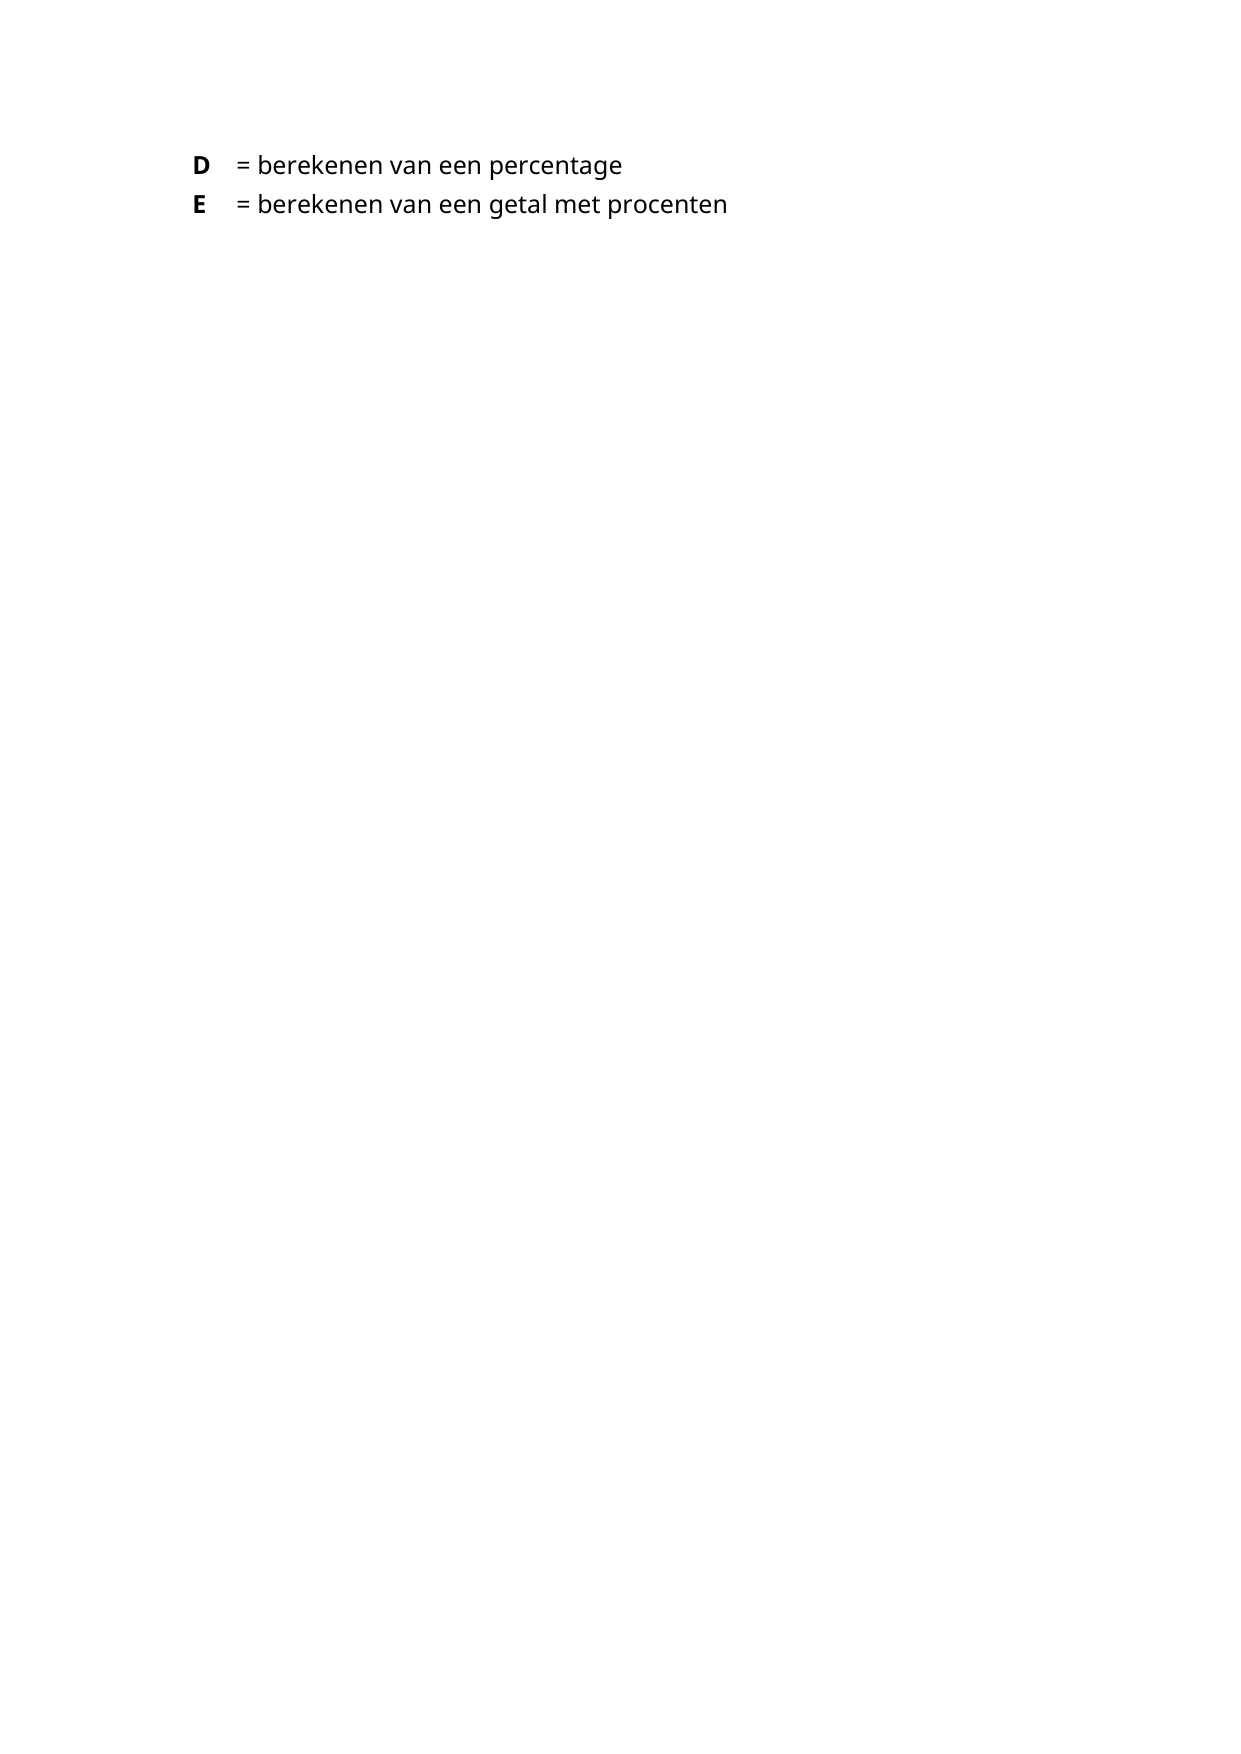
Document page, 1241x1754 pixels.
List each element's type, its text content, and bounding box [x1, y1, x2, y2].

list = berekenen van een percentage [192, 148, 1093, 182]
list = berekenen van een getal met procenten [192, 187, 1093, 221]
